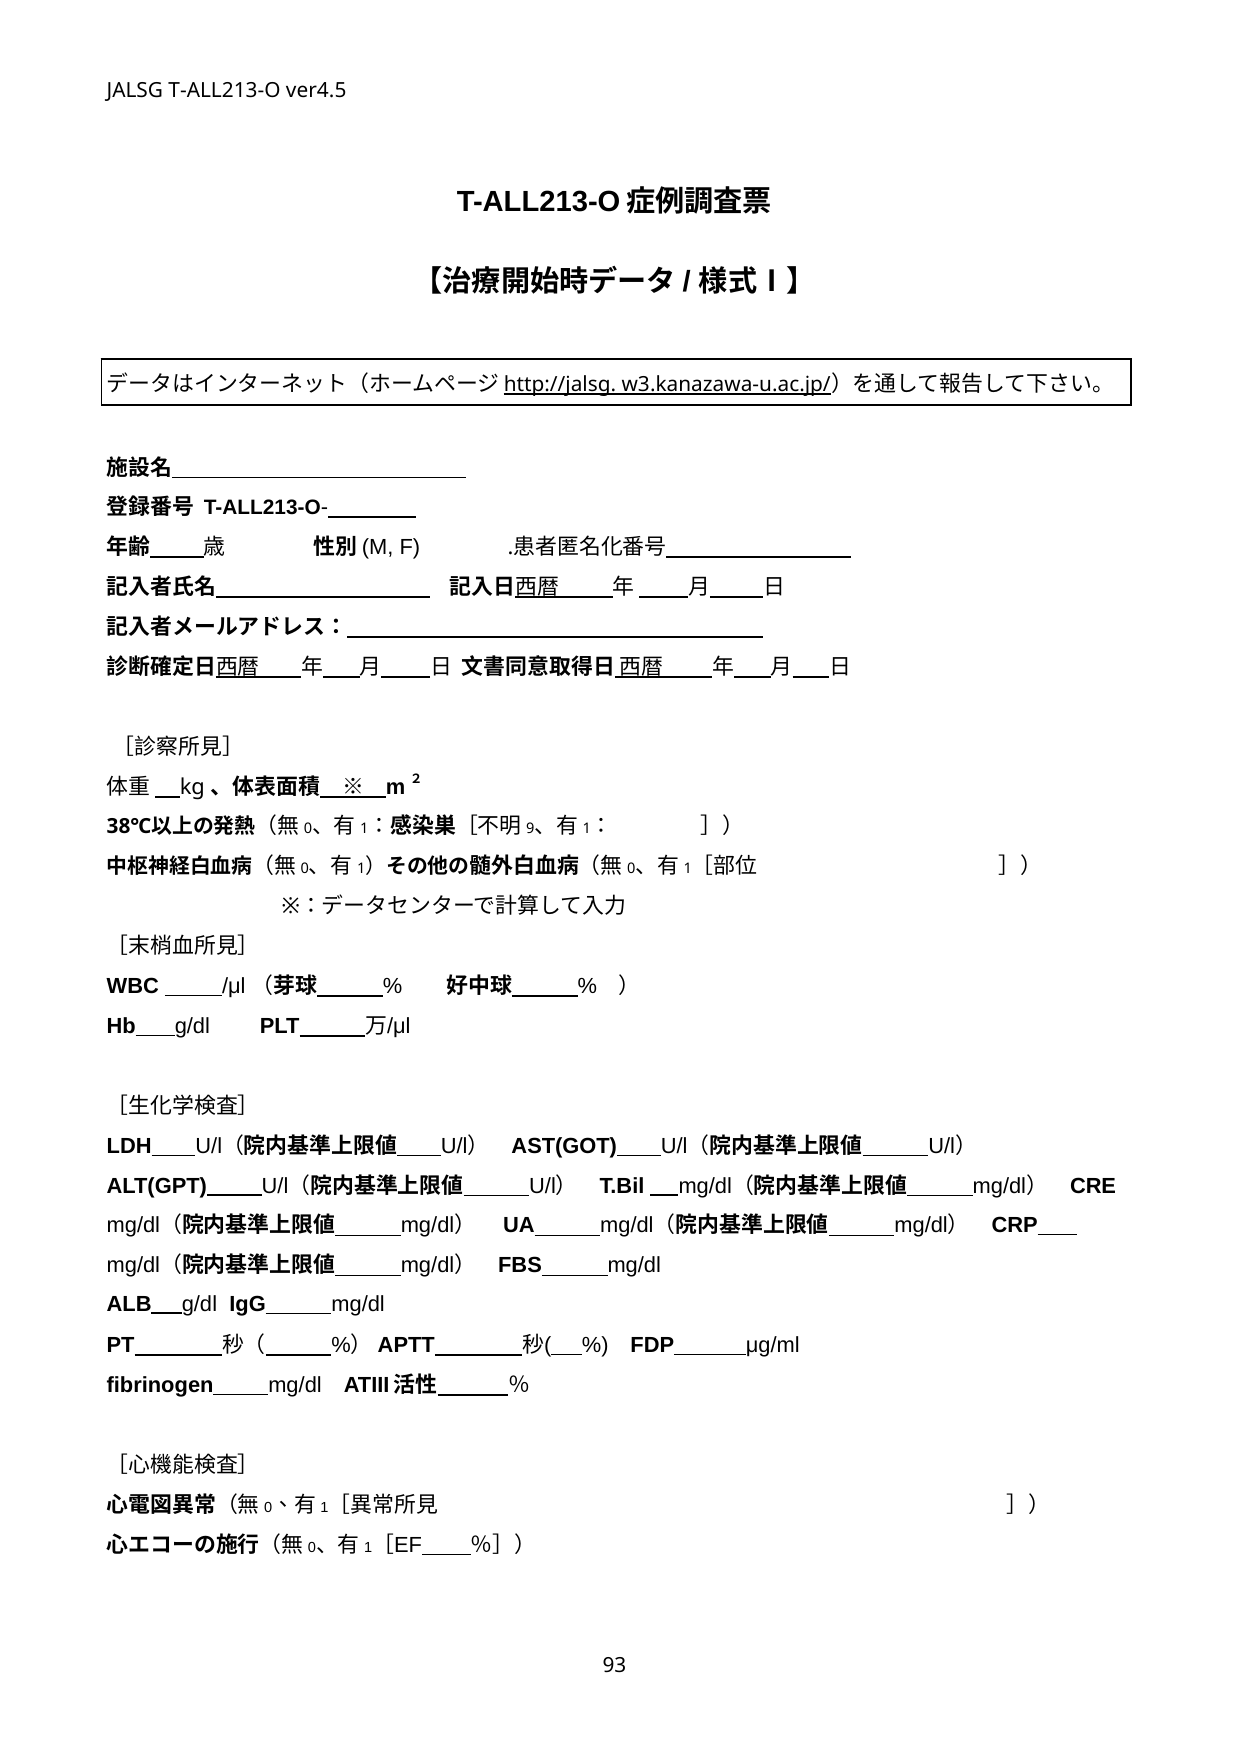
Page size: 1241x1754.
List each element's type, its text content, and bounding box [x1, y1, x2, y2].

text ALB g/dl IgG mg/dl [106, 1283, 1122, 1323]
text LDH U/l（院内基準上限値 U/l） AST(GOT) U/l（院内基準上限値 U/l） [106, 1124, 1122, 1163]
text ［末梢血所見］ [106, 924, 1122, 964]
text 心電図異常（無0、有1［異常所見 ］） [106, 1483, 1122, 1523]
text 診断確定日西暦 年 月 日 文書同意取得日 西暦 年 月 日 [106, 645, 1122, 685]
text ※：データセンターで計算して入力 [106, 884, 1122, 924]
text 【治療開始時データ / 様式Ⅰ】 [106, 239, 1122, 318]
text ［心機能検査］ [106, 1443, 1122, 1483]
text 年齢 歳 性別 (M, F) .患者匿名化番号 [106, 525, 1122, 565]
text 体重 kg 、体表面積 ※ m２ [106, 764, 1122, 804]
text PT 秒（ %） APTT 秒( %) FDP μg/ml [106, 1323, 1122, 1363]
text Hb g/dl PLT 万/μl [106, 1004, 1122, 1044]
text 38℃以上の発熱（無0、有1：感染巣［不明9、有1： ］） [106, 804, 1122, 844]
text fibrinogen mg/dl ATIII活性 ％ [106, 1363, 1122, 1403]
text 記入者氏名 記入日西暦 年 月 日 [106, 565, 1122, 605]
text 施設名 [106, 445, 1122, 485]
text 心エコーの施行（無0、有1［EF ％］） [106, 1523, 1122, 1562]
text 記入者メールアドレス： [106, 605, 1122, 645]
text ［診察所見］ [106, 725, 1122, 764]
text 登録番号 T-ALL213-O- [106, 485, 1122, 525]
text WBC /μl （芽球 % 好中球 % ） [106, 964, 1122, 1004]
text T-ALL213-O症例調査票 [106, 159, 1122, 239]
text ALT(GPT) U/l（院内基準上限値 U/l） T.Bil mg/dl（院内基準上限値 mg/dl） CRE mg/dl（院内基準上限値 mg/dl） UA mg/dl（院内基準上限値 mg/dl） CRP mg/dl（院内基準上限値 mg/dl） FBS mg/dl [106, 1163, 1122, 1283]
text ［生化学検査］ [106, 1084, 1122, 1124]
text データはインターネット（ホームページhttp://jalsg. w3.kanazawa-u.ac.jp/）を通して報告して下さい。 [102, 360, 1130, 404]
text 中枢神経白血病（無0、有1）その他の髄外白血病（無0、有1［部位 ］） [106, 844, 1122, 884]
